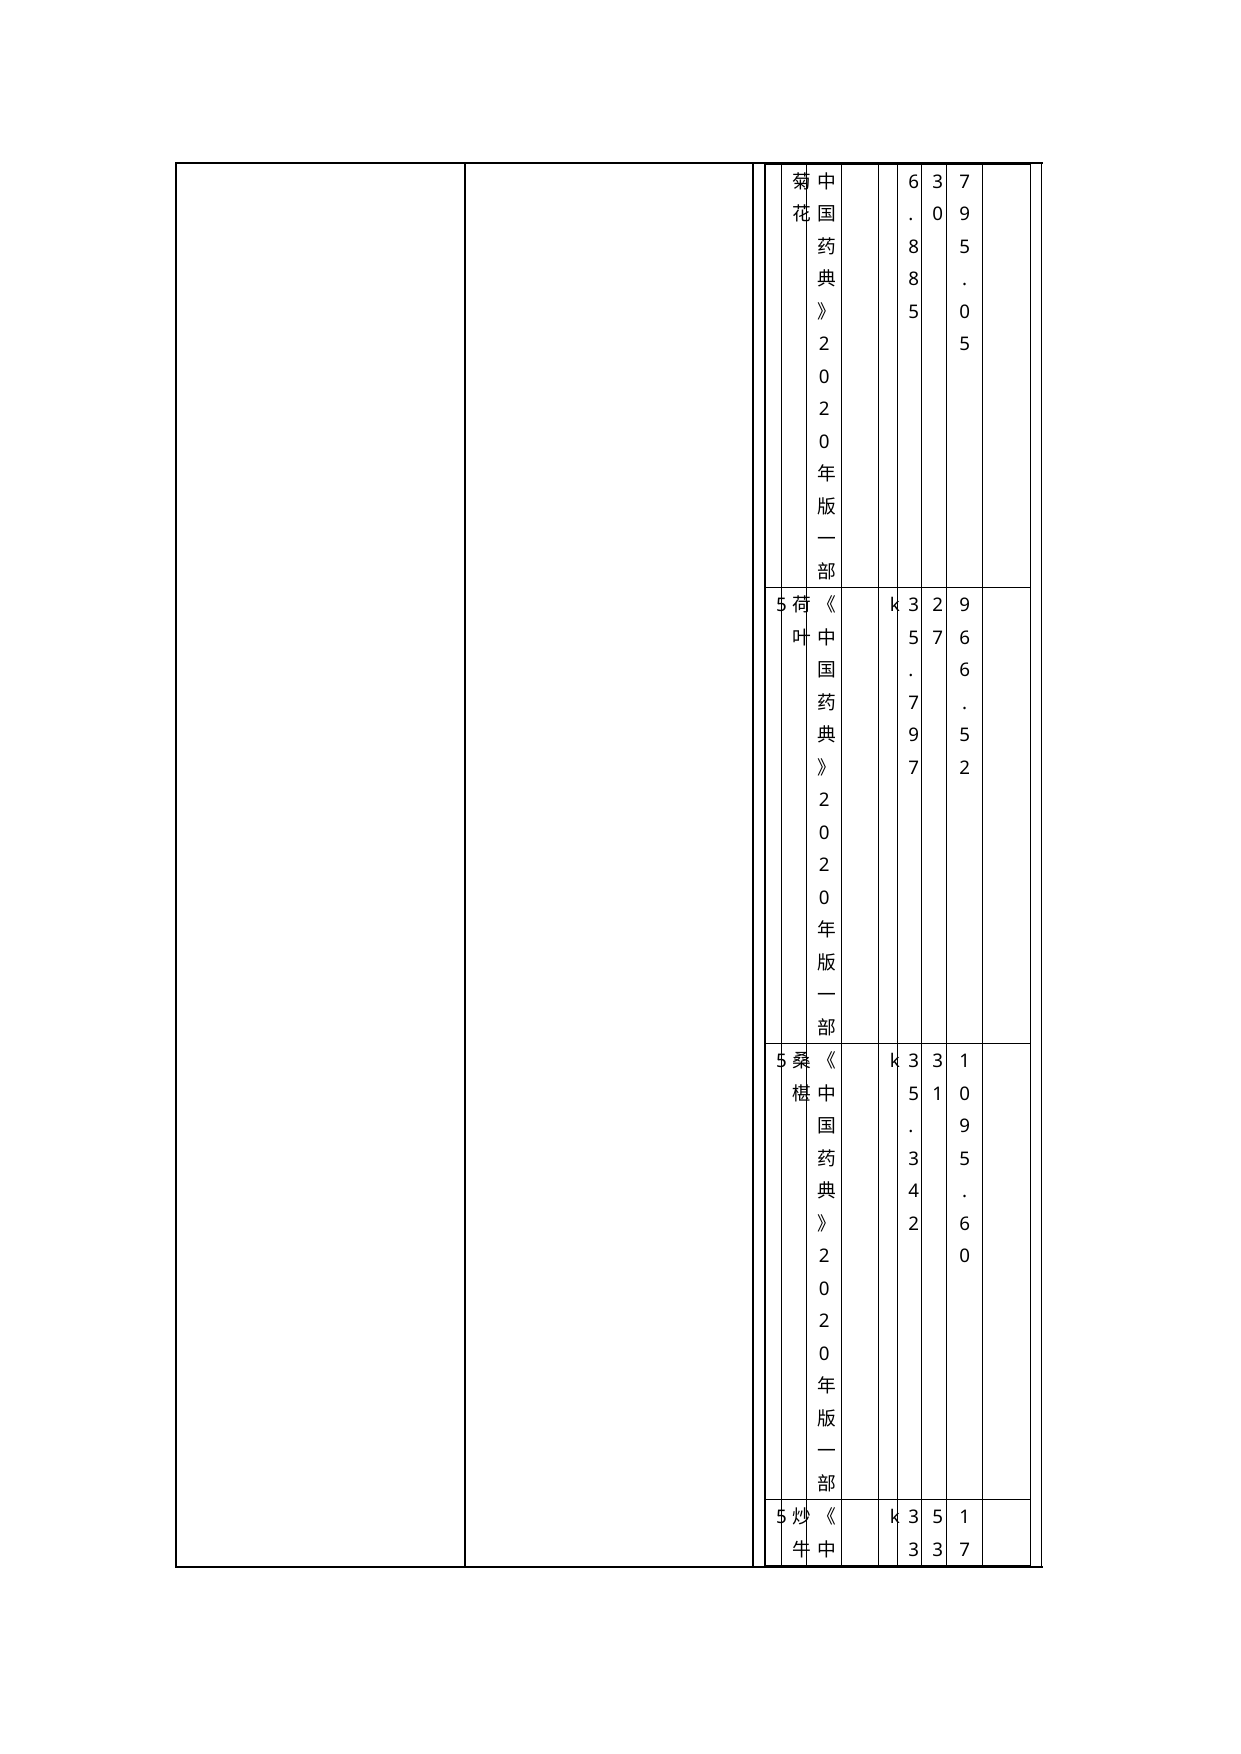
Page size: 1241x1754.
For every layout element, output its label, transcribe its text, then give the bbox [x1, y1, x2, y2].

table_cell [879, 165, 897, 587]
table_cell [807, 1044, 841, 1499]
table_cell [766, 588, 781, 1043]
table_cell [898, 588, 921, 1043]
table_cell [782, 1044, 806, 1499]
table_cell [922, 588, 946, 1043]
table_cell [898, 1500, 921, 1565]
table_cell [842, 1044, 878, 1499]
table_cell [807, 165, 841, 587]
table_cell [898, 1044, 921, 1499]
table_cell [782, 165, 806, 587]
table_cell [983, 165, 1030, 587]
table_cell 1 [177, 164, 464, 1566]
table_cell [879, 588, 897, 1043]
table_cell [766, 1500, 781, 1565]
table_cell [766, 165, 781, 587]
table_cell [879, 1044, 897, 1499]
table_cell [898, 165, 921, 587]
table_cell [842, 1500, 878, 1565]
table_cell [766, 1044, 781, 1499]
table_cell [842, 588, 878, 1043]
table_cell [947, 165, 982, 587]
table_cell [1031, 164, 1041, 1566]
table_cell [947, 1500, 982, 1565]
table_cell [947, 588, 982, 1043]
table_cell [947, 1044, 982, 1499]
table_cell [807, 1500, 841, 1565]
table_cell [922, 165, 946, 587]
table_cell [922, 1500, 946, 1565]
table_cell [983, 588, 1030, 1043]
table_cell [754, 164, 764, 1566]
table_cell [922, 1044, 946, 1499]
table_cell [983, 1044, 1030, 1499]
table_cell [879, 1500, 897, 1565]
table_cell [842, 165, 878, 587]
table_cell [782, 588, 806, 1043]
table_cell [466, 164, 752, 1566]
table_cell [782, 1500, 806, 1565]
table_cell [807, 588, 841, 1043]
table_cell [983, 1500, 1030, 1565]
